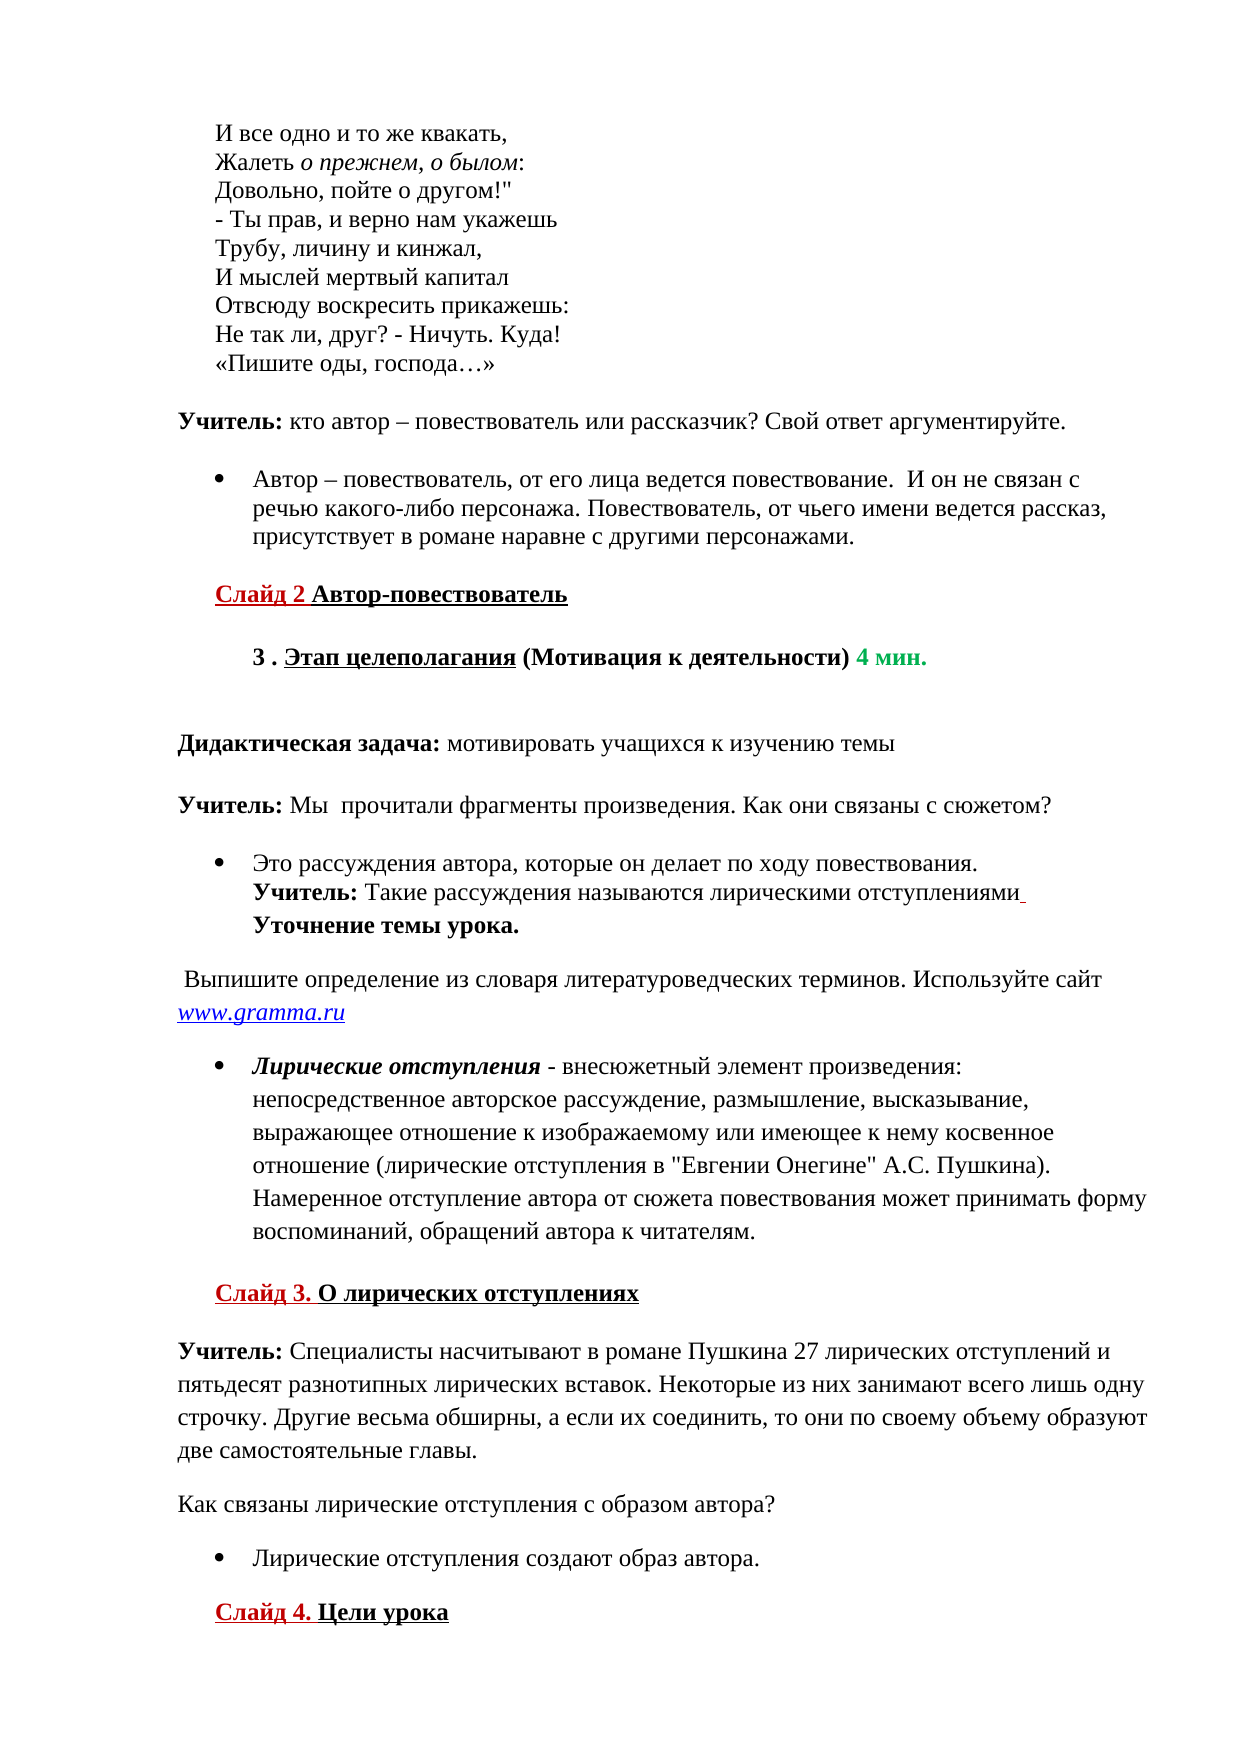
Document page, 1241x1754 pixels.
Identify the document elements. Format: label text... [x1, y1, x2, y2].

text Как связаны лирические отступления с образом автора? [177, 1489, 1152, 1518]
text Учитель: кто автор – повествователь или рассказчик? Свой ответ аргументируйте. [177, 406, 1152, 435]
text Учитель: Специалисты насчитывают в романе Пушкина 27 лирических отступлений и пятьдесят разнотипных лирических вставок. Некоторые из них занимают всего лишь одну строчку. Другие весьма обширны, а если их соединить, то они по своему объему образуют две самостоятельные главы. [177, 1336, 1152, 1464]
text Слайд 2 Автор-повествователь [215, 579, 1152, 608]
list Уточнение темы урока. [252, 910, 1152, 939]
list Лирические отступления создают образ автора. [215, 1543, 1152, 1572]
text Учитель: Мы прочитали фрагменты произведения. Как они связаны с сюжетом? [177, 790, 1152, 819]
list 3 . Этап целеполагания (Мотивация к деятельности) 4 мин. [252, 642, 1152, 670]
text Выпишите определение из словаря литературоведческих терминов. Используйте сайт www.gramma.ru [177, 964, 1152, 1026]
list Это рассуждения автора, которые он делает по ходу повествования. [215, 848, 1152, 877]
list Автор – повествователь, от его лица ведется повествование. И он не связан с речью какого-либо персонажа. Повествователь, от чьего имени ведется рассказ, присутствует в романе наравне с другими персонажами. [215, 464, 1152, 550]
list Лирические отступления - внесюжетный элемент произведения: непосредственное авторское рассуждение, размышление, высказывание, выражающее отношение к изображаемому или имеющее к нему косвенное отношение (лирические отступления в "Евгении Онегине" А.С. Пушкина). Намеренное отступление автора от сюжета повествования может принимать форму воспоминаний, обращений автора к читателям. [215, 1051, 1152, 1245]
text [215, 118, 1152, 377]
text Слайд 3. О лирических отступлениях [215, 1278, 1152, 1307]
text Слайд 4. Цели урока [215, 1597, 1152, 1625]
list Учитель: Такие рассуждения называются лирическими отступлениями [252, 877, 1152, 906]
text Дидактическая задача: мотивировать учащихся к изучению темы [177, 728, 1152, 757]
